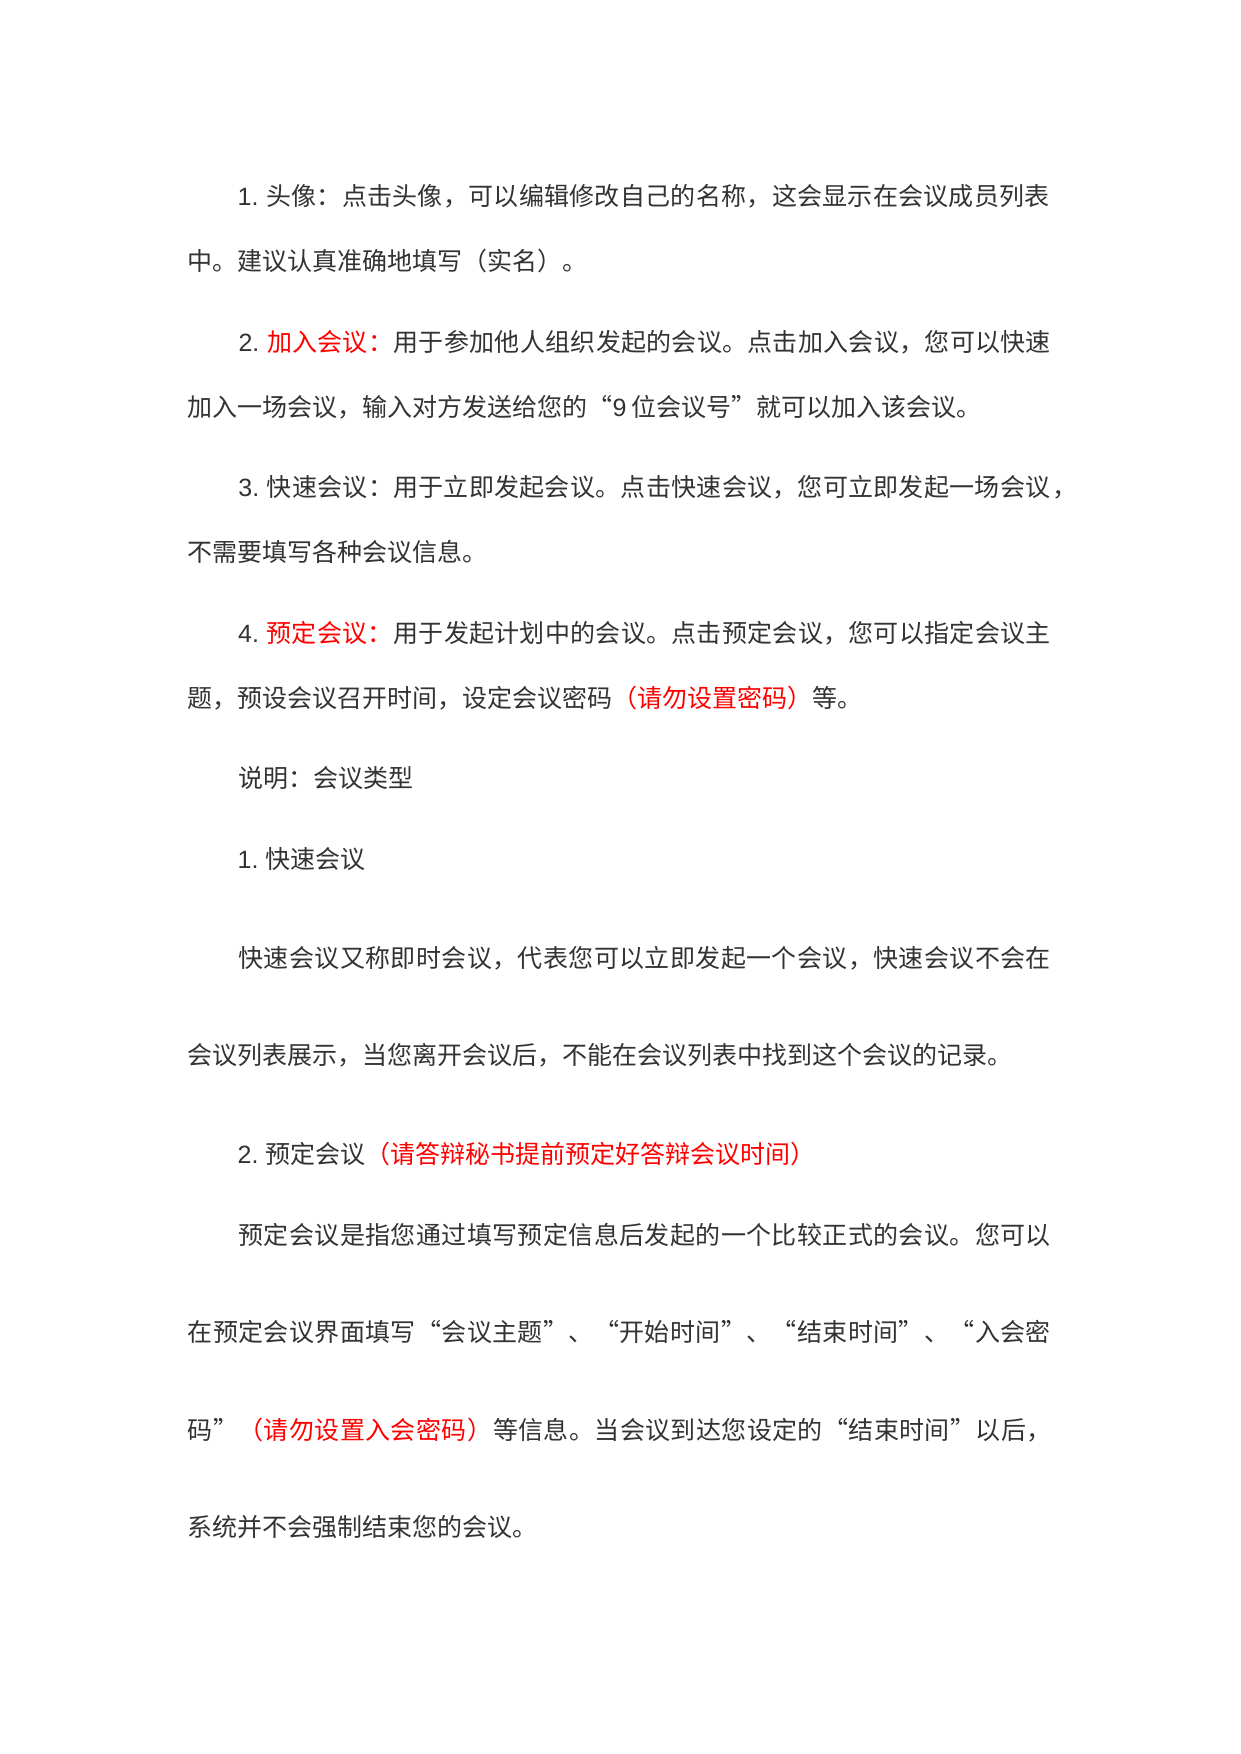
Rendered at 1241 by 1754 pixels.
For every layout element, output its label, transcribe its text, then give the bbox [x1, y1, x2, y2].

text 1. 快速会议 [187, 825, 1053, 890]
text 3. 快速会议：用于立即发起会议。点击快速会议，您可立即发起一场会议，不需要填写各种会议信息。 [187, 453, 1053, 583]
text 说明：会议类型 [187, 744, 1053, 809]
text 2. 预定会议（请答辩秘书提前预定好答辩会议时间） [187, 1120, 1053, 1185]
text 1. 头像：点击头像，可以编辑修改自己的名称，这会显示在会议成员列表中。建议认真准确地填写（实名）。 [187, 162, 1053, 292]
text 快速会议又称即时会议，代表您可以立即发起一个会议，快速会议不会在会议列表展示，当您离开会议后，不能在会议列表中找到这个会议的记录。 [187, 924, 1053, 1086]
text 2. 加入会议：用于参加他人组织发起的会议。点击加入会议，您可以快速加入一场会议，输入对方发送给您的“9位会议号”就可以加入该会议。 [187, 308, 1053, 438]
text 4. 预定会议：用于发起计划中的会议。点击预定会议，您可以指定会议主题，预设会议召开时间，设定会议密码（请勿设置密码）等。 [187, 599, 1053, 729]
text 预定会议是指您通过填写预定信息后发起的一个比较正式的会议。您可以在预定会议界面填写“会议主题”、“开始时间”、“结束时间”、“入会密码”（请勿设置入会密码）等信息。当会议到达您设定的“结束时间”以后，系统并不会强制结束您的会议。 [187, 1201, 1053, 1558]
